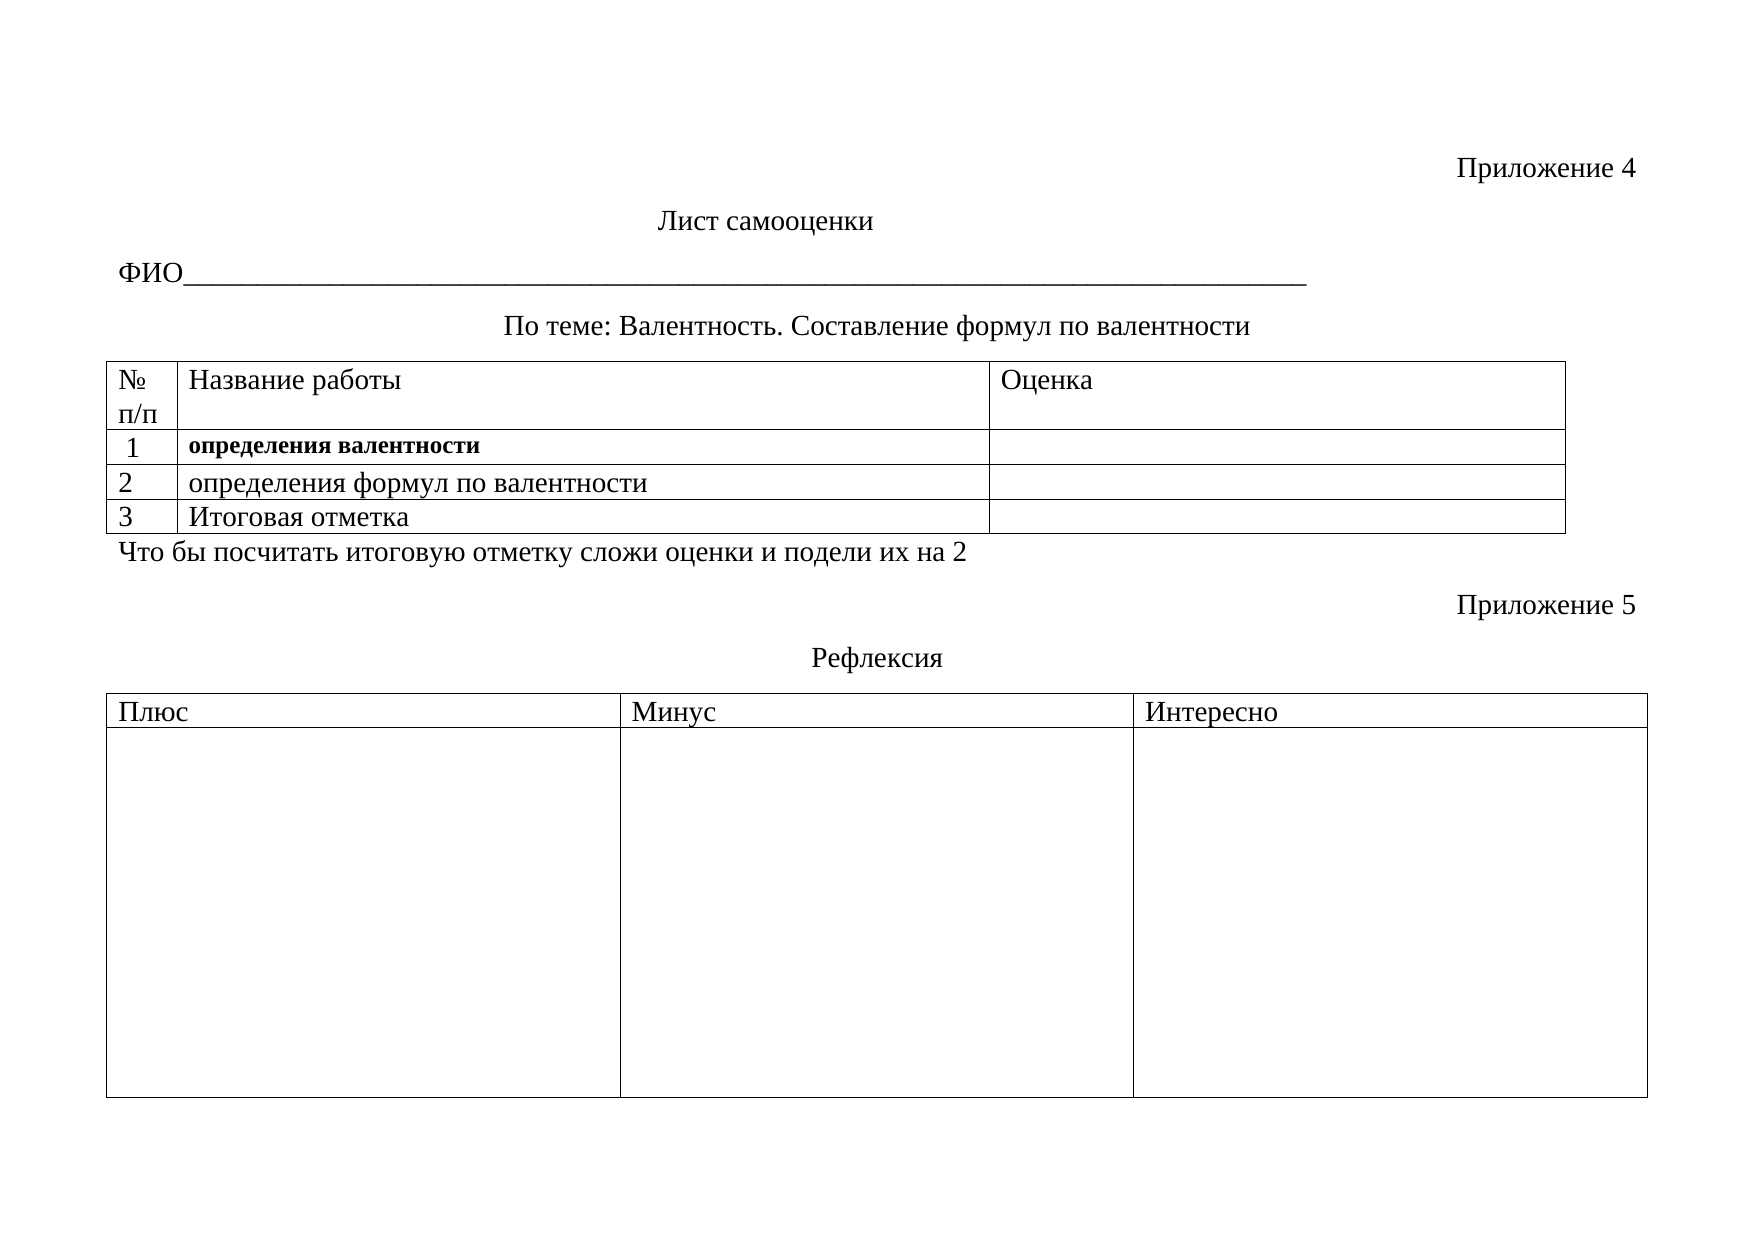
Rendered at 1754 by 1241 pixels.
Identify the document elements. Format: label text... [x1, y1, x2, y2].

text Рефлексия [118, 640, 1636, 673]
table_cell [990, 465, 1565, 498]
table_header Название работы [178, 362, 989, 429]
table_cell [990, 430, 1565, 464]
text Лист самооценки [118, 203, 1636, 236]
table_header Интересно [1134, 694, 1647, 727]
table_cell 2 [107, 465, 177, 498]
table_cell Итоговая отметка [178, 500, 989, 533]
table_cell 1 [107, 430, 177, 464]
table_cell [990, 500, 1565, 533]
text Приложение 5 [118, 587, 1636, 621]
table_cell определения формул по валентности [178, 465, 989, 498]
table_cell [621, 728, 1133, 1097]
text ФИО_____________________________________________________________________________ [118, 256, 1636, 289]
table_header № п/п [107, 362, 177, 429]
table_cell [1134, 728, 1647, 1097]
table_header Плюс [107, 694, 620, 727]
text Приложение 4 [118, 150, 1636, 183]
table_cell определения валентности [178, 430, 989, 464]
table_cell 3 [107, 500, 177, 533]
text По теме: Валентность. Составление формул по валентности [118, 308, 1636, 342]
table_header Оценка [990, 362, 1565, 429]
table_cell [107, 728, 620, 1097]
text Что бы посчитать итоговую отметку сложи оценки и подели их на 2 [118, 534, 1636, 568]
table_header Минус [621, 694, 1133, 727]
